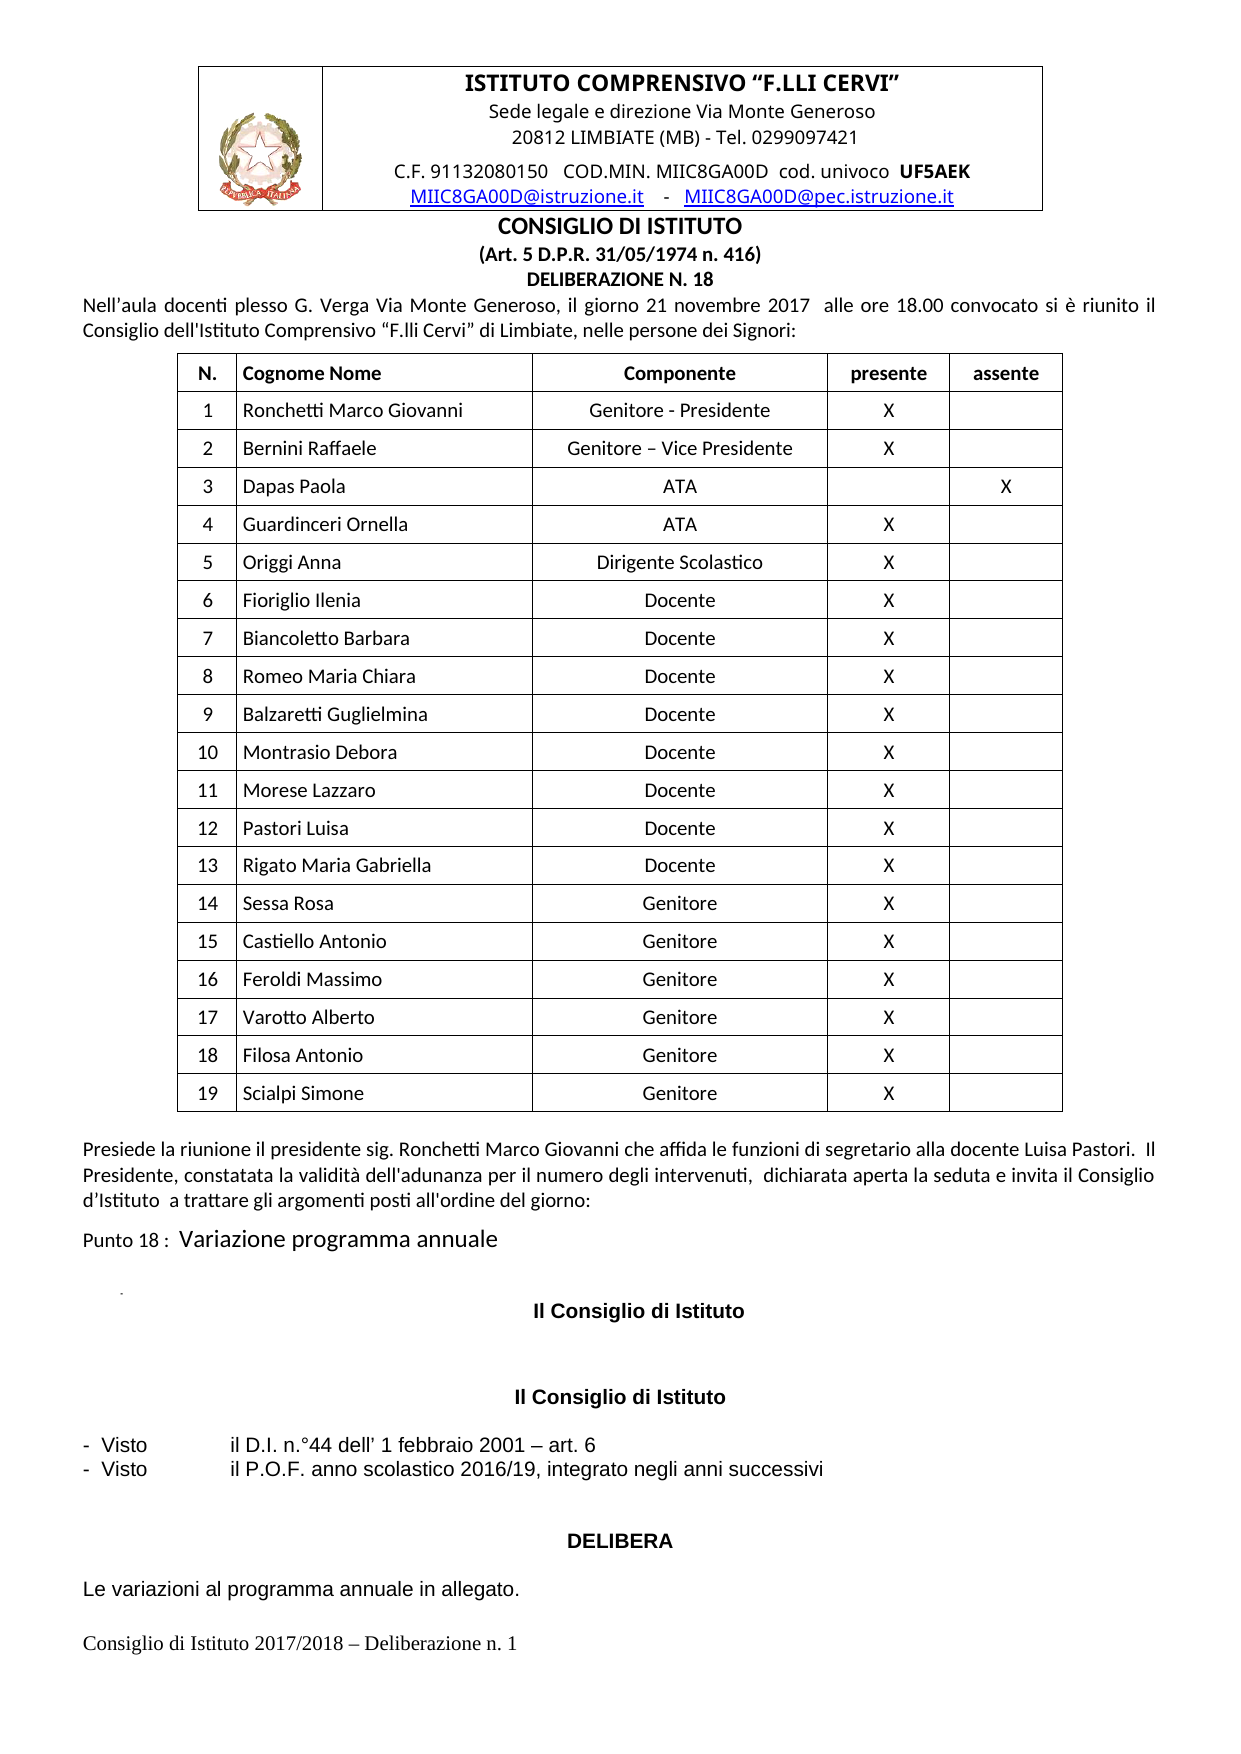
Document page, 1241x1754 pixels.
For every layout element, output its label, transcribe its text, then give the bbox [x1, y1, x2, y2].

table_cell Docente [533, 771, 827, 808]
table_cell Docente [533, 847, 827, 884]
table_cell 17 [178, 999, 236, 1035]
table_cell X [828, 961, 949, 997]
table_cell Docente [533, 581, 827, 618]
table_cell X [828, 544, 949, 580]
text Le variazioni al programma annuale in allegato. [83, 1576, 1157, 1600]
table_cell Castiello Antonio [237, 923, 532, 959]
table_cell Docente [533, 619, 827, 656]
text (Art. 5 D.P.R. 31/05/1974 n. 416) [83, 241, 1157, 266]
table_cell [950, 1074, 1062, 1111]
table_cell Feroldi Massimo [237, 961, 532, 997]
table_header assente [950, 354, 1062, 391]
table_cell Morese Lazzaro [237, 771, 532, 808]
table_cell ATA [533, 506, 827, 542]
table_cell X [828, 771, 949, 808]
table_cell X [950, 468, 1062, 504]
table_cell Genitore - Presidente [533, 392, 827, 429]
table_cell 16 [178, 961, 236, 997]
table_cell Scialpi Simone [237, 1074, 532, 1111]
table_cell 15 [178, 923, 236, 959]
text Punto 18 : Variazione programma annuale [83, 1223, 1157, 1253]
table_cell Genitore [533, 999, 827, 1035]
table_cell Genitore [533, 1036, 827, 1073]
table_cell 14 [178, 885, 236, 922]
table_cell X [828, 392, 949, 429]
table_cell 4 [178, 506, 236, 542]
table_cell 9 [178, 695, 236, 732]
table_cell [950, 581, 1062, 618]
table_header presente [828, 354, 949, 391]
table_cell [950, 733, 1062, 770]
table_cell Dirigente Scolastico [533, 544, 827, 580]
table_header [199, 67, 322, 209]
table_cell 11 [178, 771, 236, 808]
table_cell 1 [178, 392, 236, 429]
table_cell Docente [533, 809, 827, 846]
table_cell X [828, 1074, 949, 1111]
table_cell 6 [178, 581, 236, 618]
table_cell Docente [533, 657, 827, 694]
table_cell Bernini Raffaele [237, 430, 532, 467]
table_cell Balzaretti Guglielmina [237, 695, 532, 732]
text Il Consiglio di Istituto [120, 1299, 1157, 1323]
table_cell X [828, 619, 949, 656]
table_cell Biancoletto Barbara [237, 619, 532, 656]
table_cell 8 [178, 657, 236, 694]
table_cell [950, 695, 1062, 732]
table_cell [950, 923, 1062, 959]
table_cell [950, 657, 1062, 694]
text - Visto il D.I. n.°44 dell’ 1 febbraio 2001 – art. 6 [83, 1433, 1157, 1457]
table_cell [950, 392, 1062, 429]
table_cell 10 [178, 733, 236, 770]
table_cell Sessa Rosa [237, 885, 532, 922]
table_cell Genitore [533, 961, 827, 997]
table_cell Fioriglio Ilenia [237, 581, 532, 618]
text Presiede la riunione il presidente sig. Ronchetti Marco Giovanni che affida le funzioni di segretario alla docente Luisa Pastori. Il Presidente, constatata la validità dell'adunanza per il numero degli intervenuti, dichiarata aperta la seduta e invita il Consiglio d’Istituto a trattare gli argomenti posti all'ordine del giorno: [83, 1136, 1157, 1213]
table_cell X [828, 430, 949, 467]
text DELIBERA [83, 1528, 1157, 1552]
table_cell [950, 847, 1062, 884]
table_cell Docente [533, 733, 827, 770]
text Nell’aula docenti plesso G. Verga Via Monte Generoso, il giorno 21 novembre 2017 alle ore 18.00 convocato si è riunito il Consiglio dell'Istituto Comprensivo “F.lli Cervi” di Limbiate, nelle persone dei Signori: [83, 292, 1157, 343]
table_cell [950, 544, 1062, 580]
table_cell 3 [178, 468, 236, 504]
text DELIBERAZIONE N. 18 [83, 266, 1157, 292]
table_cell Pastori Luisa [237, 809, 532, 846]
table_cell 5 [178, 544, 236, 580]
text Il Consiglio di Istituto [83, 1385, 1157, 1409]
table_cell 12 [178, 809, 236, 846]
table_cell X [828, 581, 949, 618]
table_cell [950, 1036, 1062, 1073]
table_cell [950, 619, 1062, 656]
table_header Componente [533, 354, 827, 391]
table_cell Montrasio Debora [237, 733, 532, 770]
table_cell [950, 961, 1062, 997]
table_cell X [828, 847, 949, 884]
table_header Cognome Nome [237, 354, 532, 391]
table_cell 13 [178, 847, 236, 884]
table_cell Docente [533, 695, 827, 732]
text - Visto il P.O.F. anno scolastico 2016/19, integrato negli anni successivi [83, 1457, 1157, 1481]
table_header N. [178, 354, 236, 391]
table_cell 18 [178, 1036, 236, 1073]
table_cell Genitore – Vice Presidente [533, 430, 827, 467]
table_cell X [828, 657, 949, 694]
table_cell 7 [178, 619, 236, 656]
table_cell X [828, 809, 949, 846]
table_cell [950, 506, 1062, 542]
table_cell [950, 885, 1062, 922]
table_cell Romeo Maria Chiara [237, 657, 532, 694]
table_cell [950, 430, 1062, 467]
table_cell X [828, 1036, 949, 1073]
text CONSIGLIO DI ISTITUTO [83, 83, 1157, 241]
table_cell X [828, 695, 949, 732]
table_cell Ronchetti Marco Giovanni [237, 392, 532, 429]
table_cell [950, 809, 1062, 846]
table_cell X [828, 506, 949, 542]
table_cell Rigato Maria Gabriella [237, 847, 532, 884]
table_cell X [828, 923, 949, 959]
table_cell Dapas Paola [237, 468, 532, 504]
table_cell Genitore [533, 885, 827, 922]
table_cell X [828, 885, 949, 922]
table_cell ATA [533, 468, 827, 504]
table_cell [950, 999, 1062, 1035]
table_cell Varotto Alberto [237, 999, 532, 1035]
table_cell Genitore [533, 923, 827, 959]
table_cell Guardinceri Ornella [237, 506, 532, 542]
table_cell 19 [178, 1074, 236, 1111]
table_cell X [828, 733, 949, 770]
table_cell X [828, 999, 949, 1035]
table_cell [828, 468, 949, 504]
table_cell Genitore [533, 1074, 827, 1111]
table_cell [950, 771, 1062, 808]
table_cell 2 [178, 430, 236, 467]
table_header ISTITUTO COMPRENSIVO “F.LLI CERVI” Sede legale e direzione Via Monte Generoso 20812 LIMBIATE (MB) - Tel. 0299097421 C.F. 91132080150 COD.MIN. MIIC8GA00D cod. univoco UF5AEK MIIC8GA00D@istruzione.it - MIIC8GA00D@pec.istruzione.it [323, 67, 1042, 209]
table_cell Origgi Anna [237, 544, 532, 580]
table_cell Filosa Antonio [237, 1036, 532, 1073]
